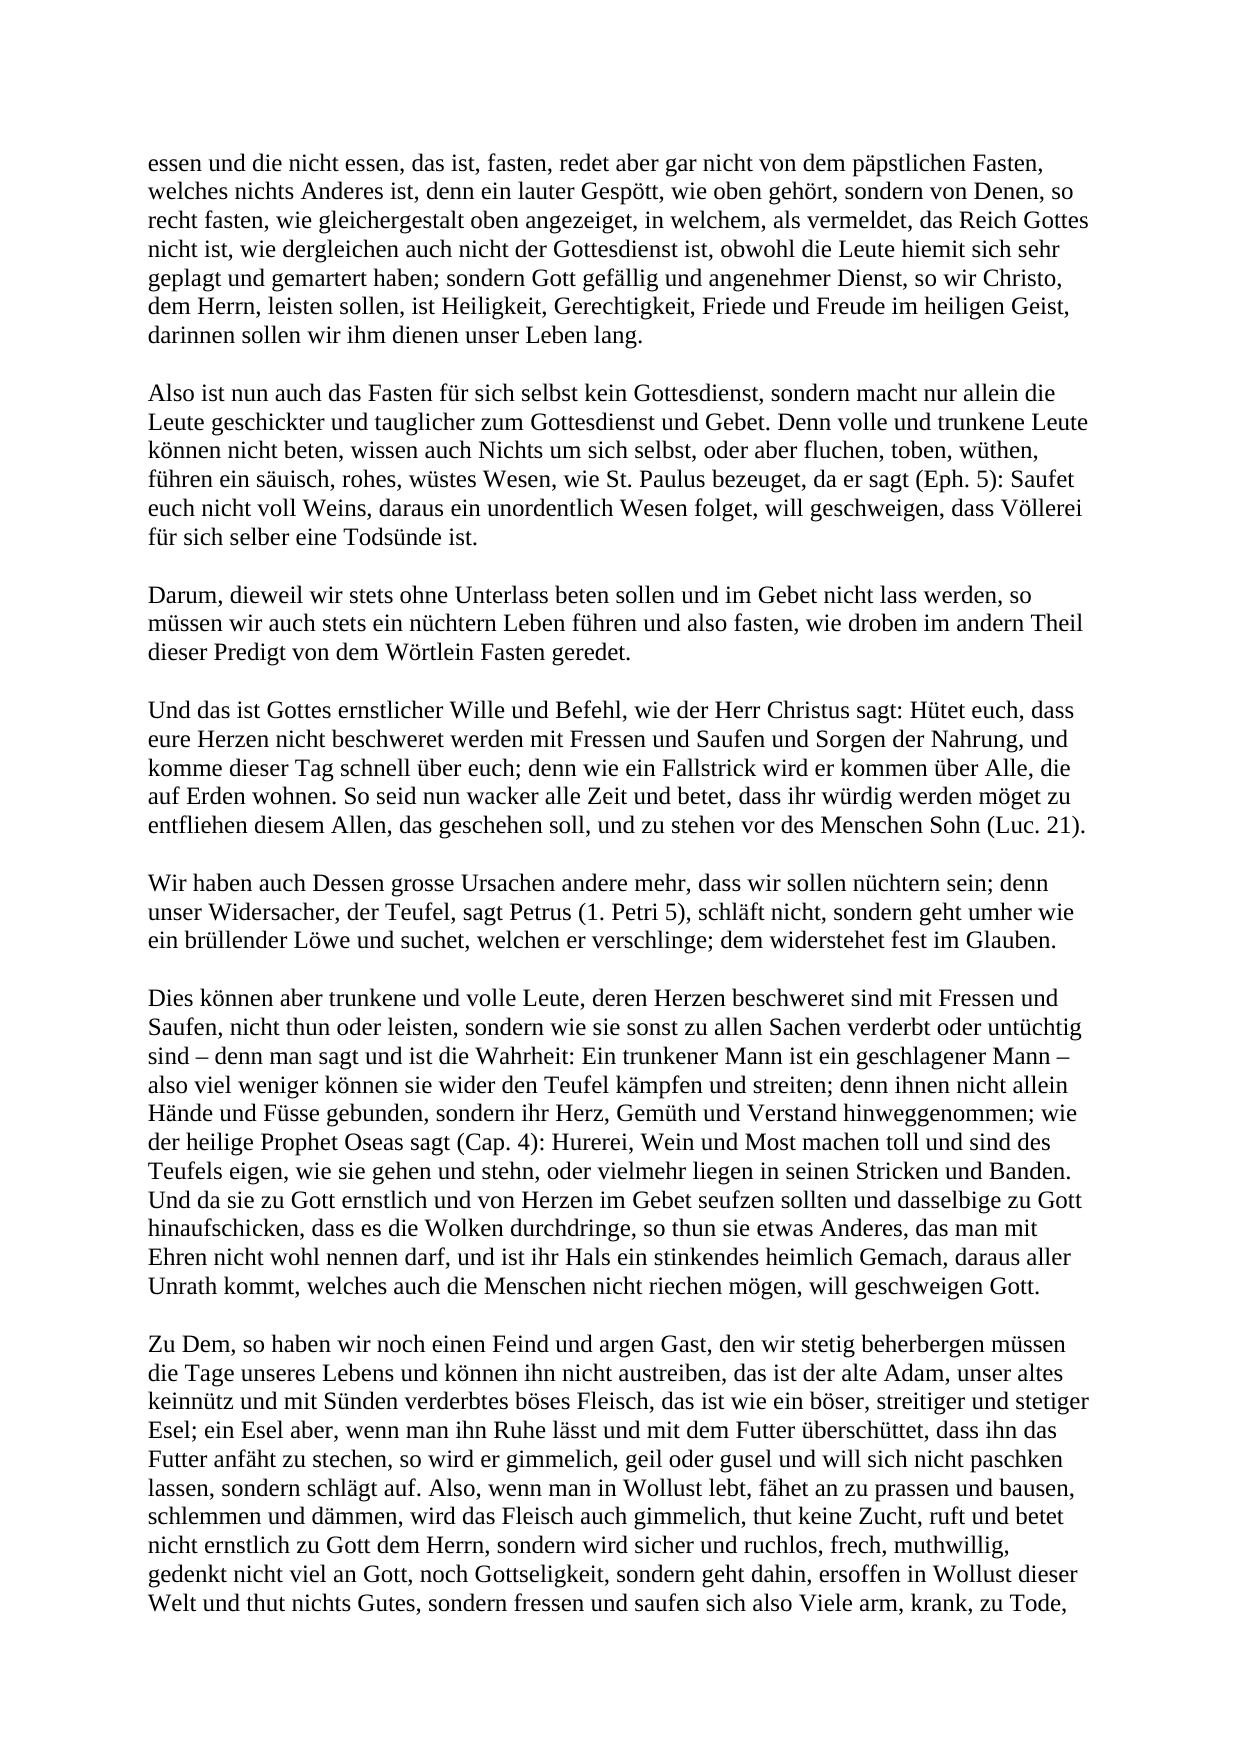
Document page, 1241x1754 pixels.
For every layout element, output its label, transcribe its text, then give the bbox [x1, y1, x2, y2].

text Dies können aber trunkene und volle Leute, deren Herzen beschweret sind mit Fressen und Saufen, nicht thun oder leisten, sondern wie sie sonst zu allen Sachen verderbt oder untüchtig sind – denn man sagt und ist die Wahrheit: Ein trunkener Mann ist ein geschlagener Mann – also viel weniger können sie wider den Teufel kämpfen und streiten; denn ihnen nicht allein Hände und Füsse gebunden, sondern ihr Herz, Gemüth und Verstand hinweggenommen; wie der heilige Prophet Oseas sagt (Cap. 4): Hurerei, Wein und Most machen toll und sind des Teufels eigen, wie sie gehen und stehn, oder vielmehr liegen in seinen Stricken und Banden. Und da sie zu Gott ernstlich und von Herzen im Gebet seufzen sollten und dasselbige zu Gott hinaufschicken, dass es die Wolken durchdringe, so thun sie etwas Anderes, das man mit Ehren nicht wohl nennen darf, und ist ihr Hals ein stinkendes heimlich Gemach, daraus aller Unrath kommt, welches auch die Menschen nicht riechen mögen, will geschweigen Gott. [148, 983, 1093, 1300]
text Darum, dieweil wir stets ohne Unterlass beten sollen und im Gebet nicht lass werden, so müssen wir auch stets ein nüchtern Leben führen und also fasten, wie droben im andern Theil dieser Predigt von dem Wörtlein Fasten geredet. [148, 580, 1093, 666]
text Wir haben auch Dessen grosse Ursachen andere mehr, dass wir sollen nüchtern sein; denn unser Widersacher, der Teufel, sagt Petrus (1. Petri 5), schläft nicht, sondern geht umher wie ein brüllender Löwe und suchet, welchen er verschlinge; dem widerstehet fest im Glauben. [148, 868, 1093, 954]
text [148, 148, 1093, 349]
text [148, 1329, 1093, 1616]
text Und das ist Gottes ernstlicher Wille und Befehl, wie der Herr Christus sagt: Hütet euch, dass eure Herzen nicht beschweret werden mit Fressen und Saufen und Sorgen der Nahrung, und komme dieser Tag schnell über euch; denn wie ein Fallstrick wird er kommen über Alle, die auf Erden wohnen. So seid nun wacker alle Zeit und betet, dass ihr würdig werden möget zu entfliehen diesem Allen, das geschehen soll, und zu stehen vor des Menschen Sohn (Luc. 21). [148, 695, 1093, 839]
text Also ist nun auch das Fasten für sich selbst kein Gottesdienst, sondern macht nur allein die Leute geschickter und tauglicher zum Gottesdienst und Gebet. Denn volle und trunkene Leute können nicht beten, wissen auch Nichts um sich selbst, oder aber fluchen, toben, wüthen, führen ein säuisch, rohes, wüstes Wesen, wie St. Paulus bezeuget, da er sagt (Eph. 5): Saufet euch nicht voll Weins, daraus ein unordentlich Wesen folget, will geschweigen, dass Völlerei für sich selber eine Todsünde ist. [148, 378, 1093, 551]
